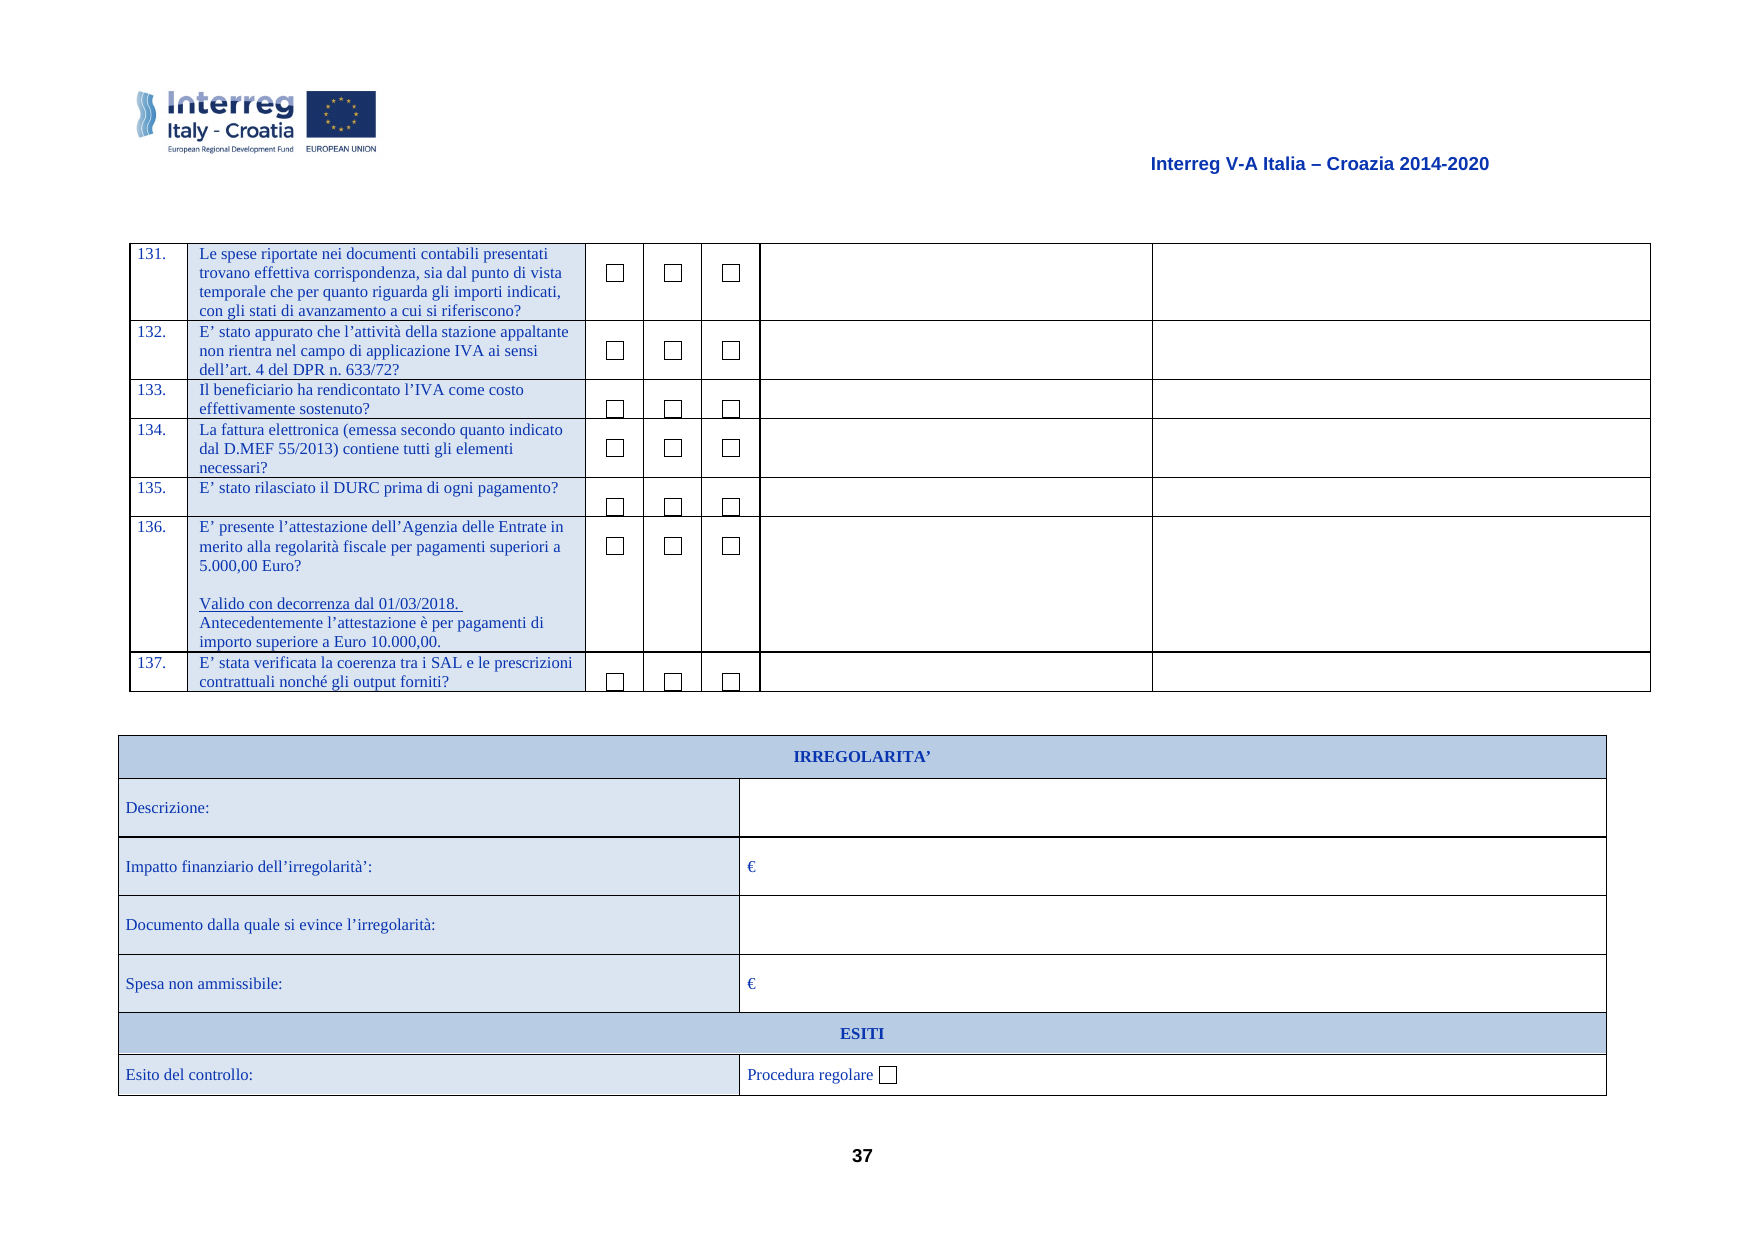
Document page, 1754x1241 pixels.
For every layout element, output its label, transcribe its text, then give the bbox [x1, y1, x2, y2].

table_cell [702, 419, 759, 477]
table_cell [131, 380, 187, 418]
table_cell € [740, 838, 1606, 895]
table_cell E’ stata verificata la coerenza tra i SAL e le prescrizioni contrattuali nonché gli output forniti? [188, 653, 585, 691]
table_cell [131, 653, 187, 691]
table_cell Descrizione: [119, 779, 739, 836]
table_cell E’ presente l’attestazione dell’Agenzia delle Entrate in merito alla regolarità fiscale per pagamenti superiori a 5.000,00 Euro? Valido con decorrenza dal 01/03/2018. Antecedentemente l’attestazione è per pagamenti di importo superiore a Euro 10.000,00. [188, 517, 585, 651]
table_cell [131, 321, 187, 379]
table_cell [1153, 517, 1650, 651]
table_cell Impatto finanziario dell’irregolarità’: [119, 838, 739, 895]
table_cell E’ stato appurato che l’attività della stazione appaltante non rientra nel campo di applicazione IVA ai sensi dell’art. 4 del DPR n. 633/72? [188, 321, 585, 379]
table_cell [702, 244, 759, 320]
table_cell [1153, 653, 1650, 691]
table_cell [761, 321, 1152, 379]
table_cell [586, 321, 643, 379]
table_cell [702, 517, 759, 651]
table_cell [131, 244, 187, 320]
table_cell Le spese riportate nei documenti contabili presentati trovano effettiva corrispondenza, sia dal punto di vista temporale che per quanto riguarda gli importi indicati, con gli stati di avanzamento a cui si riferiscono? [188, 244, 585, 320]
table_cell [586, 244, 643, 320]
table_cell [586, 517, 643, 651]
table_cell [761, 244, 1152, 320]
table_cell [644, 517, 701, 651]
table_cell [761, 419, 1152, 477]
table_cell [131, 517, 187, 651]
table_cell [644, 478, 701, 516]
table_cell [586, 653, 643, 691]
table_cell [644, 321, 701, 379]
table_cell [761, 517, 1152, 651]
table_cell La fattura elettronica (emessa secondo quanto indicato dal D.MEF 55/2013) contiene tutti gli elementi necessari? [188, 419, 585, 477]
table_cell [1153, 419, 1650, 477]
table_cell [761, 478, 1152, 516]
table_header IRREGOLARITA’ [119, 736, 1606, 778]
table_cell Documento dalla quale si evince l’irregolarità: [119, 896, 739, 954]
table_cell [702, 653, 759, 691]
table_cell € [740, 955, 1606, 1012]
table_cell [702, 380, 759, 418]
table_cell [586, 419, 643, 477]
table_cell [131, 419, 187, 477]
table_cell E’ stato rilasciato il DURC prima di ogni pagamento? [188, 478, 585, 516]
table_cell [644, 244, 701, 320]
table_cell [761, 380, 1152, 418]
table_cell Il beneficiario ha rendicontato l’IVA come costo effettivamente sostenuto? [188, 380, 585, 418]
table_cell [131, 478, 187, 516]
table_cell [644, 380, 701, 418]
table_cell ESITI [119, 1013, 1606, 1053]
table_cell [740, 896, 1606, 954]
table_cell [644, 419, 701, 477]
table_cell [586, 478, 643, 516]
table_cell Esito del controllo: [119, 1055, 739, 1094]
table_cell [702, 478, 759, 516]
table_cell [586, 380, 643, 418]
table_cell [761, 653, 1152, 691]
table_cell [1153, 478, 1650, 516]
table_cell [702, 321, 759, 379]
table_cell [1153, 321, 1650, 379]
table_cell [644, 653, 701, 691]
table_cell Procedura regolare [740, 1055, 1606, 1094]
table_cell [1153, 380, 1650, 418]
table_cell [1153, 244, 1650, 320]
table_cell Spesa non ammissibile: [119, 955, 739, 1012]
table_cell [740, 779, 1606, 836]
picture [118, 73, 394, 171]
